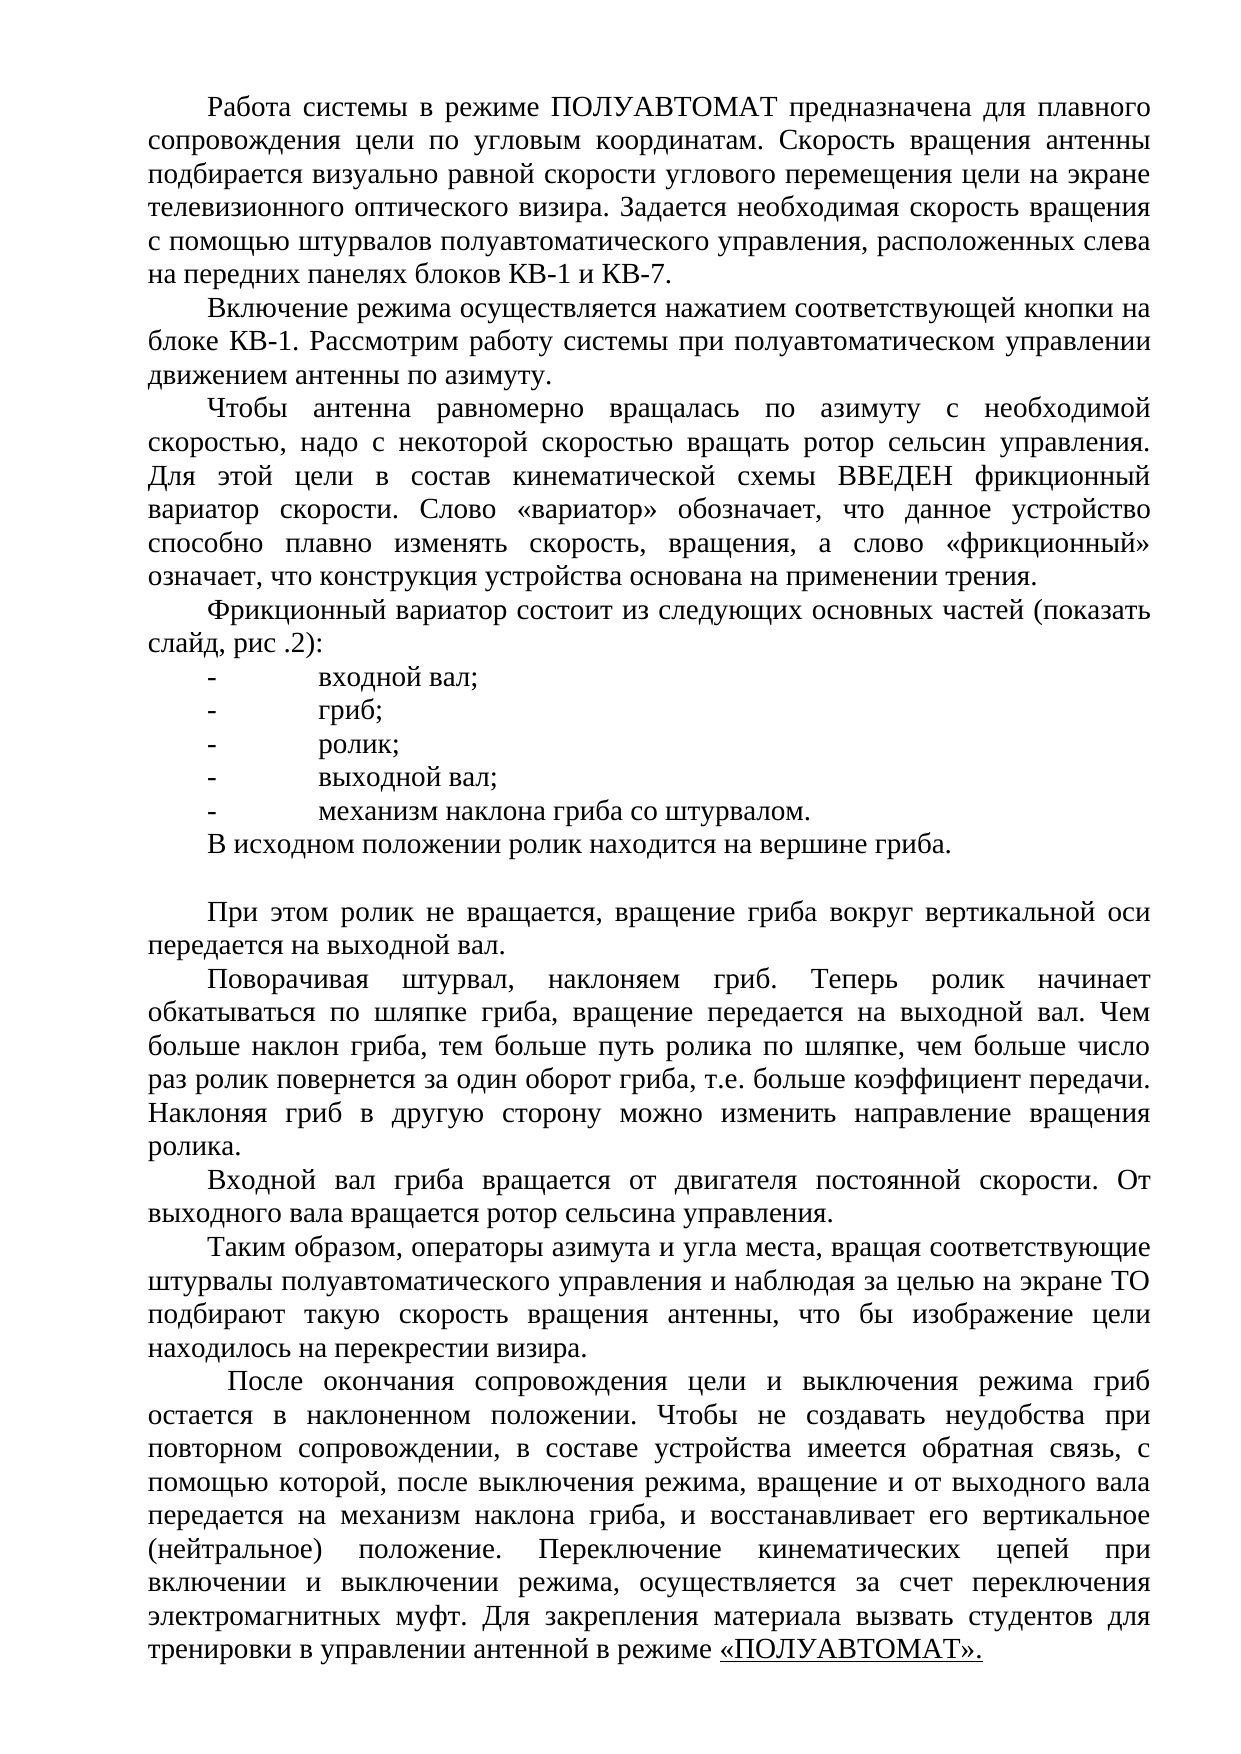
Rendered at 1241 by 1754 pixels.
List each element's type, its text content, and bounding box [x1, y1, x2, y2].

list ролик; [148, 726, 1152, 759]
list гриб; [148, 692, 1152, 726]
text Фрикционный вариатор состоит из следующих основных частей (показать слайд, рис .2): [148, 592, 1152, 659]
text Таким образом, операторы азимута и угла места, вращая соответствующие штурвалы полуавтоматического управления и наблюдая за целью на экране ТО подбирают такую скорость вращения антенны, что бы изображение цели находилось на перекрестии визира. [148, 1229, 1152, 1363]
text После окончания сопровождения цели и выключения режима гриб остается в наклоненном положении. Чтобы не создавать неудобства при повторном сопровождении, в составе устройства имеется обратная связь, с помощью которой, после выключения режима, вращение и от выходного вала передается на механизм наклона гриба, и восстанавливает его вертикальное (нейтральное) положение. Переключение кинематических цепей при включении и выключении режима, осуществляется за счет переключения электромагнитных муфт. Для закрепления материала вызвать студентов для тренировки в управлении антенной в режиме «ПОЛУАВТОМАТ». [148, 1363, 1152, 1665]
text Чтобы антенна равномерно вращалась по азимуту с необходимой скоростью, надо с некоторой скоростью вращать ротор сельсин управления. Для этой цели в состав кинематической схемы ВВЕДЕН фрикционный вариатор скорости. Слово «вариатор» обозначает, что данное устройство способно плавно изменять скорость, вращения, а слово «фрикционный» означает, что конструкция устройства основана на применении трения. [148, 391, 1152, 592]
text При этом ролик не вращается, вращение гриба вокруг вертикальной оси передается на выходной вал. [148, 894, 1152, 961]
text Входной вал гриба вращается от двигателя постоянной скорости. От выходного вала вращается ротор сельсина управления. [148, 1162, 1152, 1229]
list выходной вал; [148, 759, 1152, 793]
list входной вал; [148, 659, 1152, 692]
text Включение режима осуществляется нажатием соответствующей кнопки на блоке КВ-1. Рассмотрим работу системы при полуавтоматическом управлении движением антенны по азимуту. [148, 290, 1152, 391]
text Поворачивая штурвал, наклоняем гриб. Теперь ролик начинает обкатываться по шляпке гриба, вращение передается на выходной вал. Чем больше наклон гриба, тем больше путь ролика по шляпке, чем больше число раз ролик повернется за один оборот гриба, т.е. больше коэффициент передачи. Наклоняя гриб в другую сторону можно изменить направление вращения ролика. [148, 961, 1152, 1162]
text В исходном положении ролик находится на вершине гриба. [148, 827, 1152, 860]
list механизм наклона гриба со штурвалом. [148, 793, 1152, 827]
text Работа системы в режиме ПОЛУАВТОМАТ предназначена для плавного сопровождения цели по угловым координатам. Скорость вращения антенны подбирается визуально равной скорости углового перемещения цели на экране телевизионного оптического визира. Задается необходимая скорость вращения с помощью штурвалов полуавтоматического управления, расположенных слева на передних панелях блоков КВ-1 и КВ-7. [148, 89, 1152, 290]
